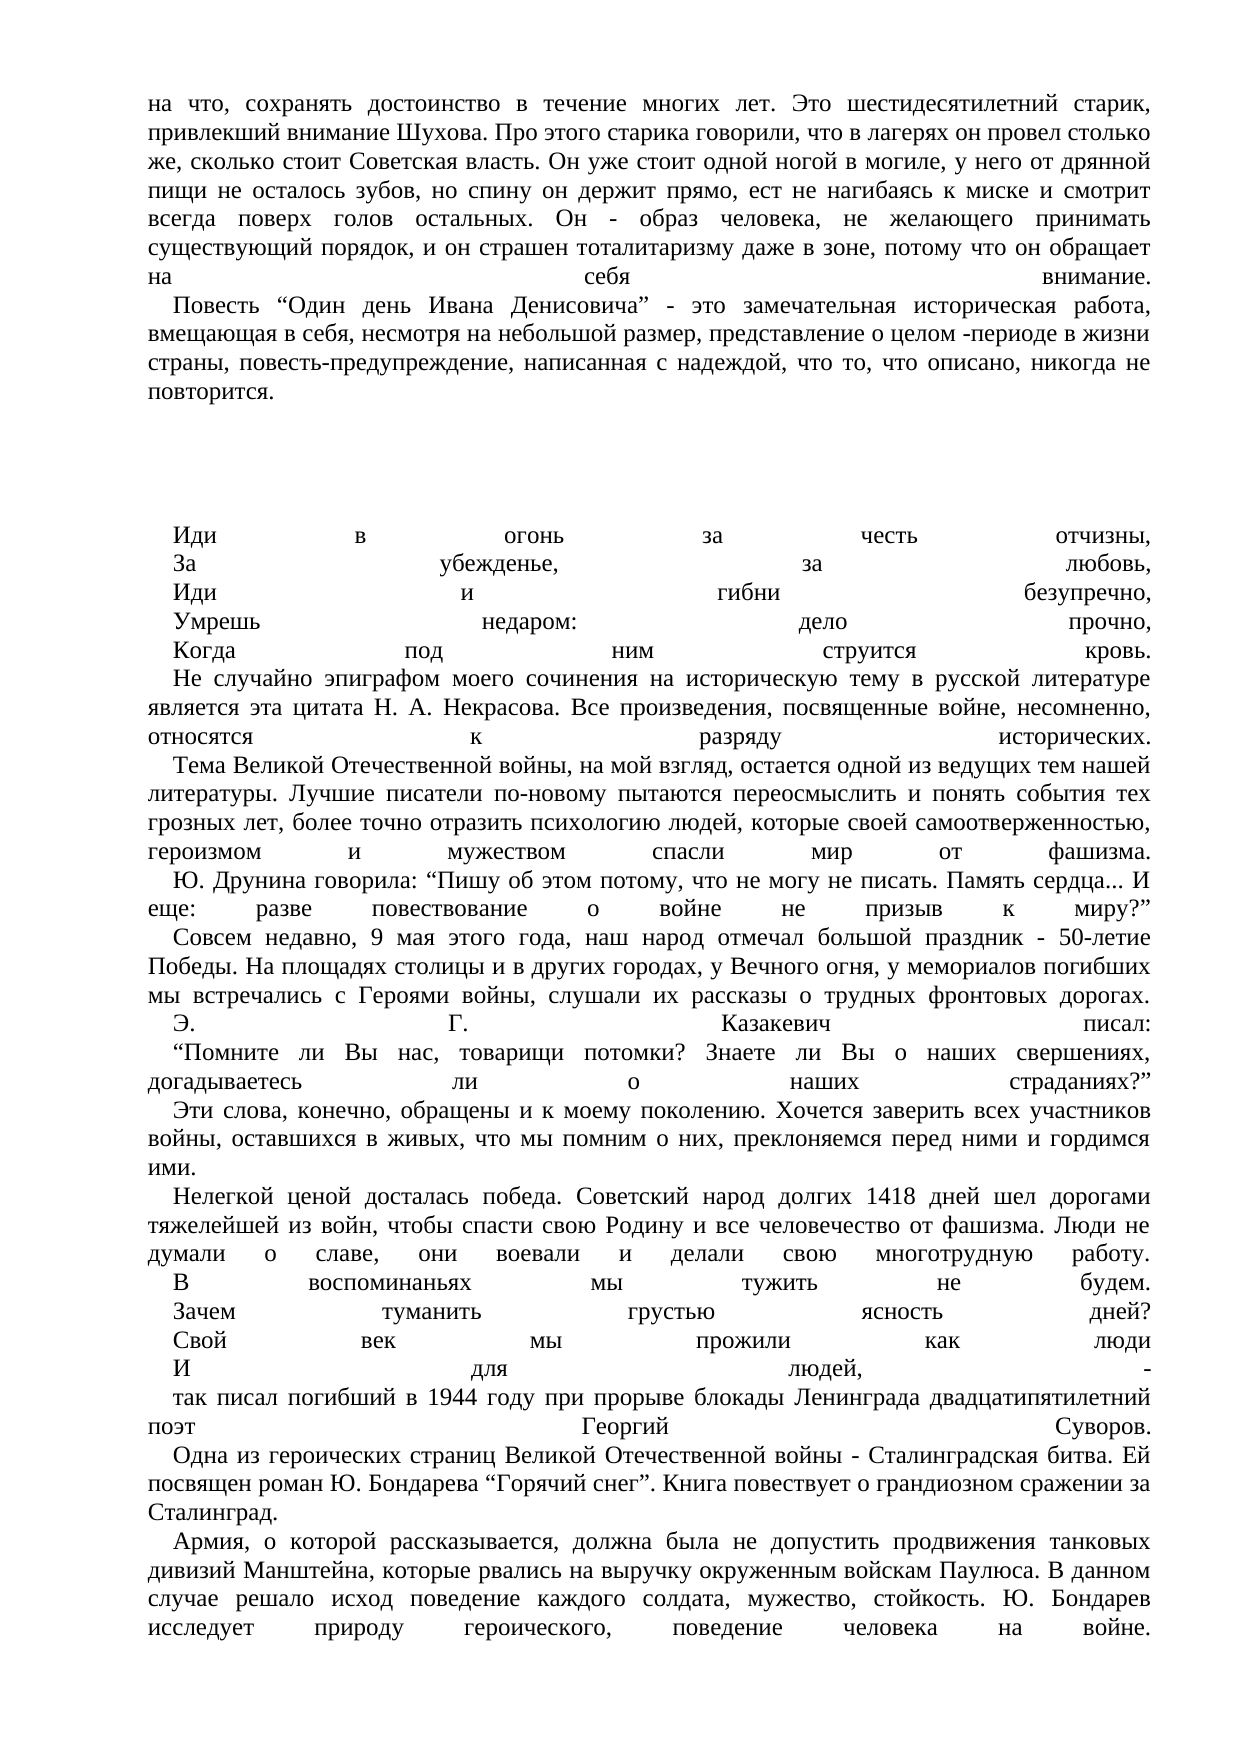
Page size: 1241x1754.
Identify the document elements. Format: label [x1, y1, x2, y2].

text [148, 88, 1152, 1641]
